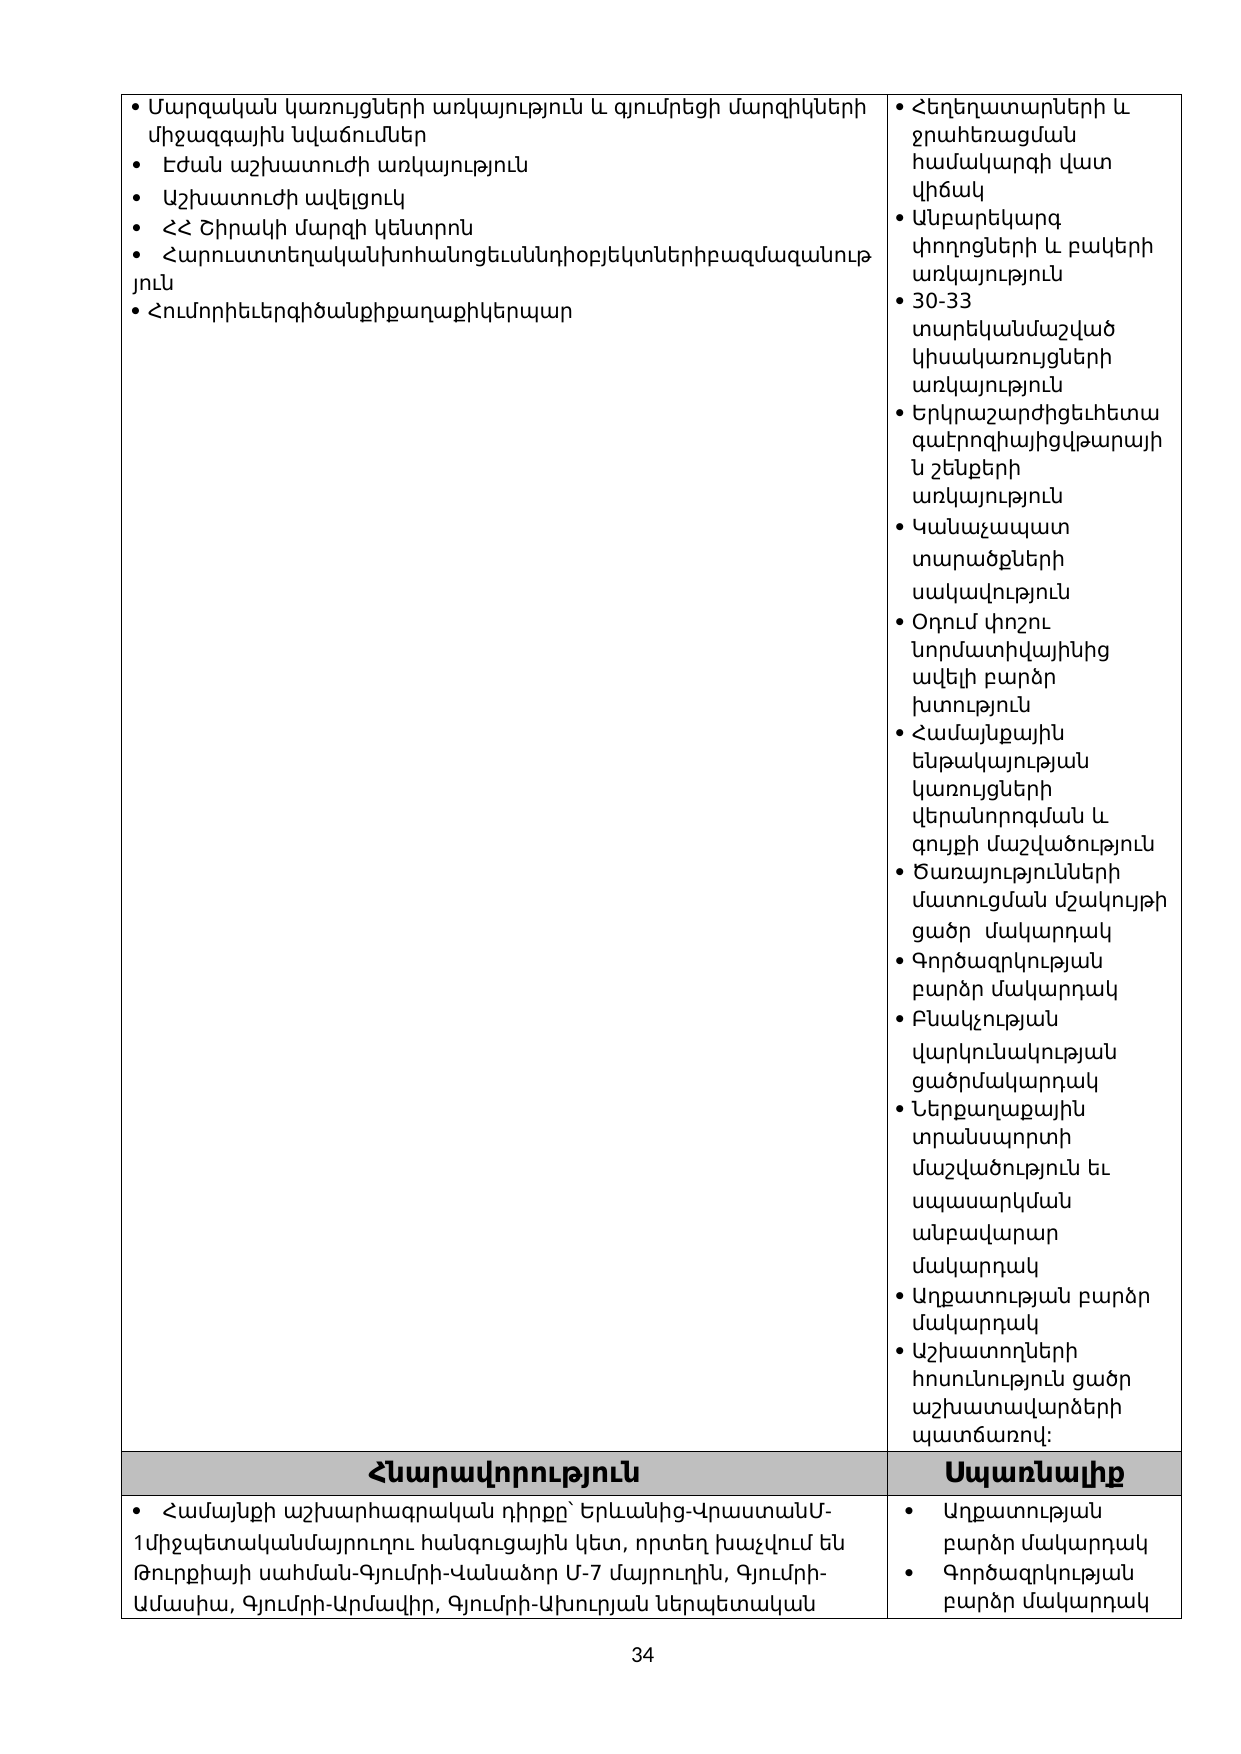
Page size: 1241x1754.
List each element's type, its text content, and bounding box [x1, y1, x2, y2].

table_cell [122, 95, 887, 1451]
table_cell Հնարավորություն [122, 1452, 887, 1495]
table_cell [122, 1496, 887, 1617]
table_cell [888, 95, 1181, 1451]
table_cell Սպառնալիք [888, 1452, 1181, 1495]
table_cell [888, 1496, 1181, 1617]
